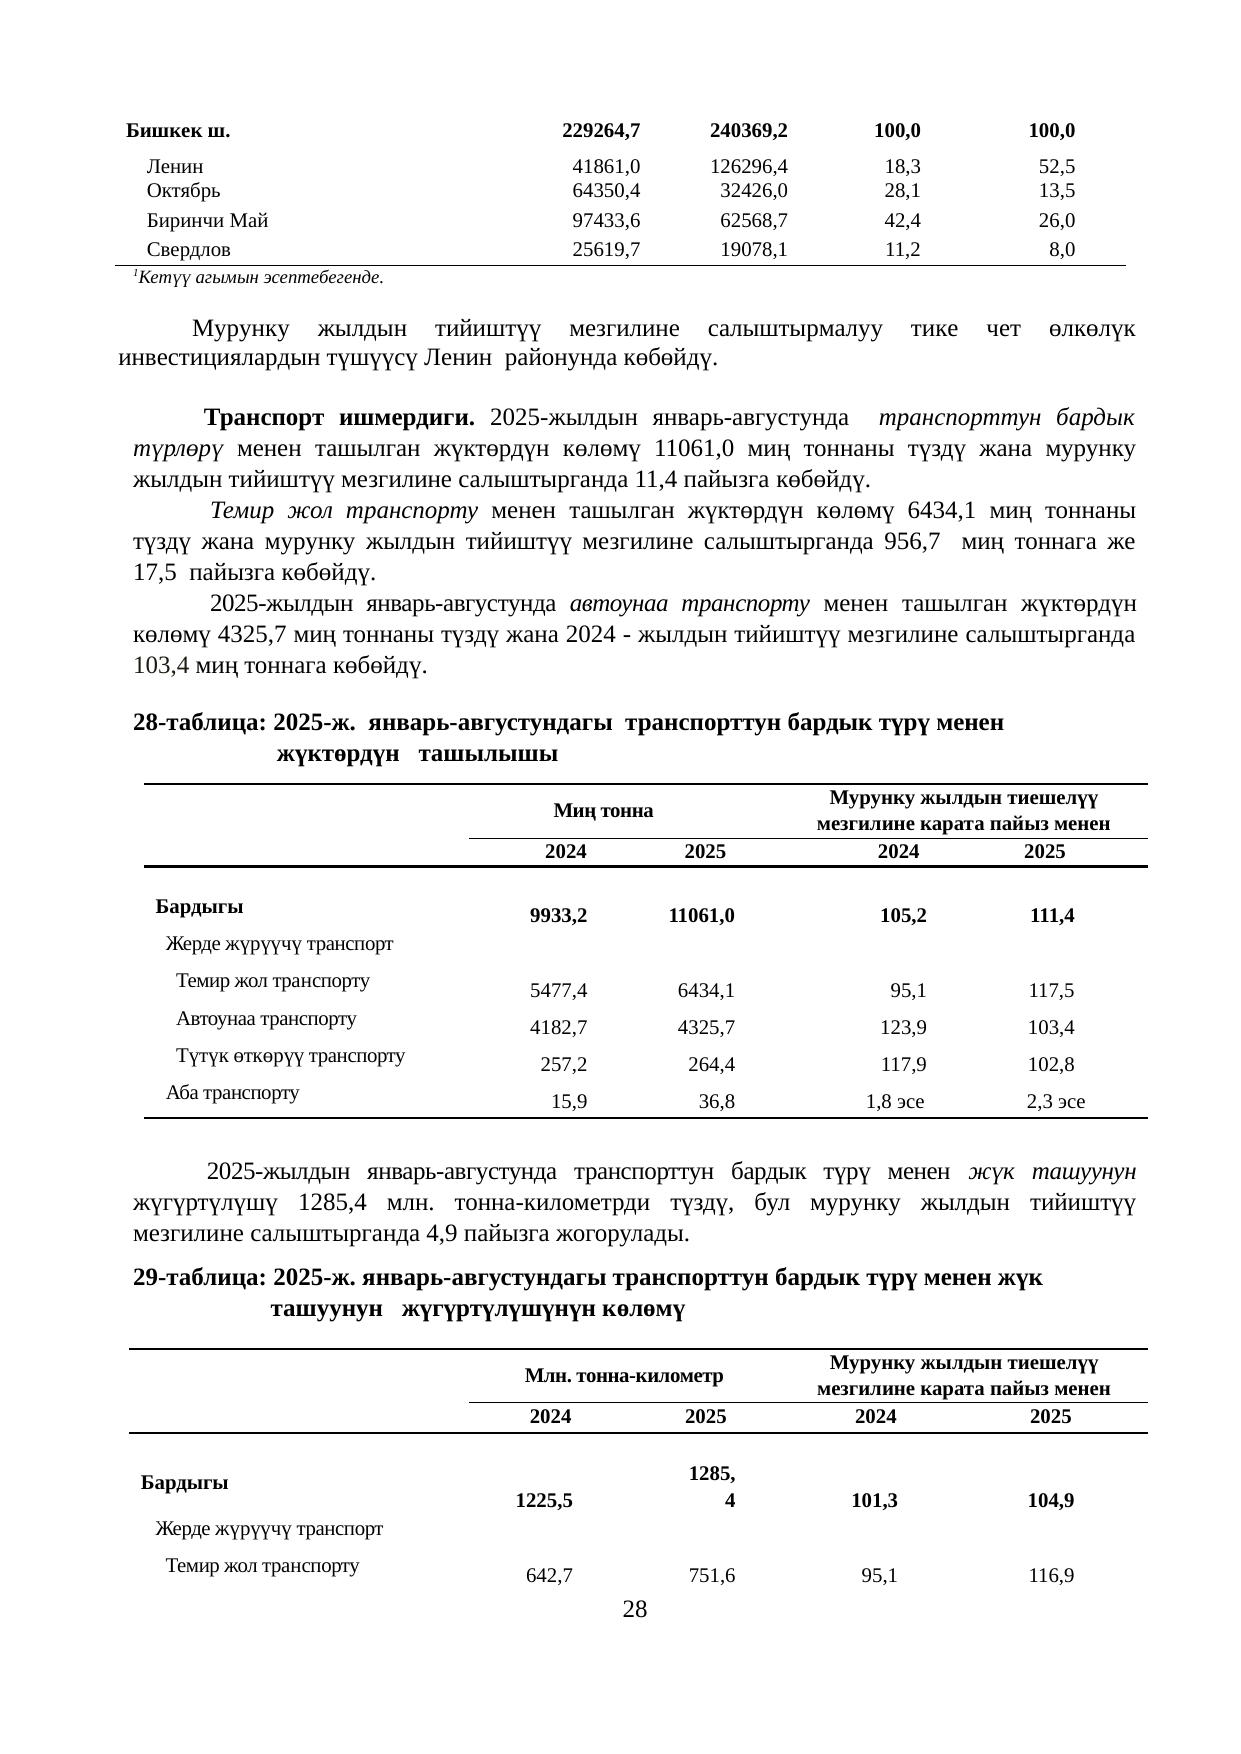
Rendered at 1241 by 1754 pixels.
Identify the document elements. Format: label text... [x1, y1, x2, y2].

text жүктөрдүн ташылышы [133, 738, 1137, 767]
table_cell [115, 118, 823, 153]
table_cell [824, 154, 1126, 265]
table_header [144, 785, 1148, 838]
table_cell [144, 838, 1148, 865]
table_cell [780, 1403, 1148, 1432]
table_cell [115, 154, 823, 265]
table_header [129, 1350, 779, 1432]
text Мурунку жылдын тийиштүү мезгилине салыштырмалуу тике чет өлкөлүк инвестициялардын түшүүсү Ленин районунда көбөйдү. [118, 313, 1137, 371]
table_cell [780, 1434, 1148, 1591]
text Транспорт ишмердиги. 2025-жылдын январь-августунда транспорттун бардык түрлөрү менен ташылган жүктөрдүн көлөмү 11061,0 миң тоннаны түздү жана мурунку жылдын тийиштүү мезгилине салыштырганда 11,4 пайызга көбөйдү. [133, 402, 1137, 493]
text 1Кетүү агымын эсептебегенде. [133, 266, 1137, 288]
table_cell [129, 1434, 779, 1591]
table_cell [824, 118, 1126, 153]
text ташуунун жүгүртүлүшүнүн көлөмү [133, 1293, 1137, 1322]
text Темир жол транспорту менен ташылган жүктөрдүн көлөмү 6434,1 миң тоннаны түздү жана мурунку жылдын тийиштүү мезгилине салыштырганда 956,7 миң тоннага же 17,5 пайызга көбөйдү. [133, 495, 1137, 586]
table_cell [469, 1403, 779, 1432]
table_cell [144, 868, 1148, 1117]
text 29-таблица: 2025-ж. январь-августундагы транспорттун бардык түрү менен жүк [133, 1262, 1137, 1291]
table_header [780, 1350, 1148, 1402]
text 2025-жылдын январь-августунда автоунаа транспорту менен ташылган жүктөрдүн көлөмү 4325,7 миң тоннаны түздү жана 2024 - жылдын тийиштүү мезгилине салыштырганда 103,4 миң тоннага көбөйдү. [133, 588, 1137, 679]
text 2025-жылдын январь-августунда транспорттун бардык түрү менен жүк ташуунун жүгүртүлүшү 1285,4 млн. тонна-километрди түздү, бул мурунку жылдын тийиштүү мезгилине салыштырганда 4,9 пайызга жогорулады. [133, 1156, 1137, 1247]
text 28-таблица: 2025-ж. январь-августундагы транспорттун бардык түрү менен [133, 707, 1137, 736]
